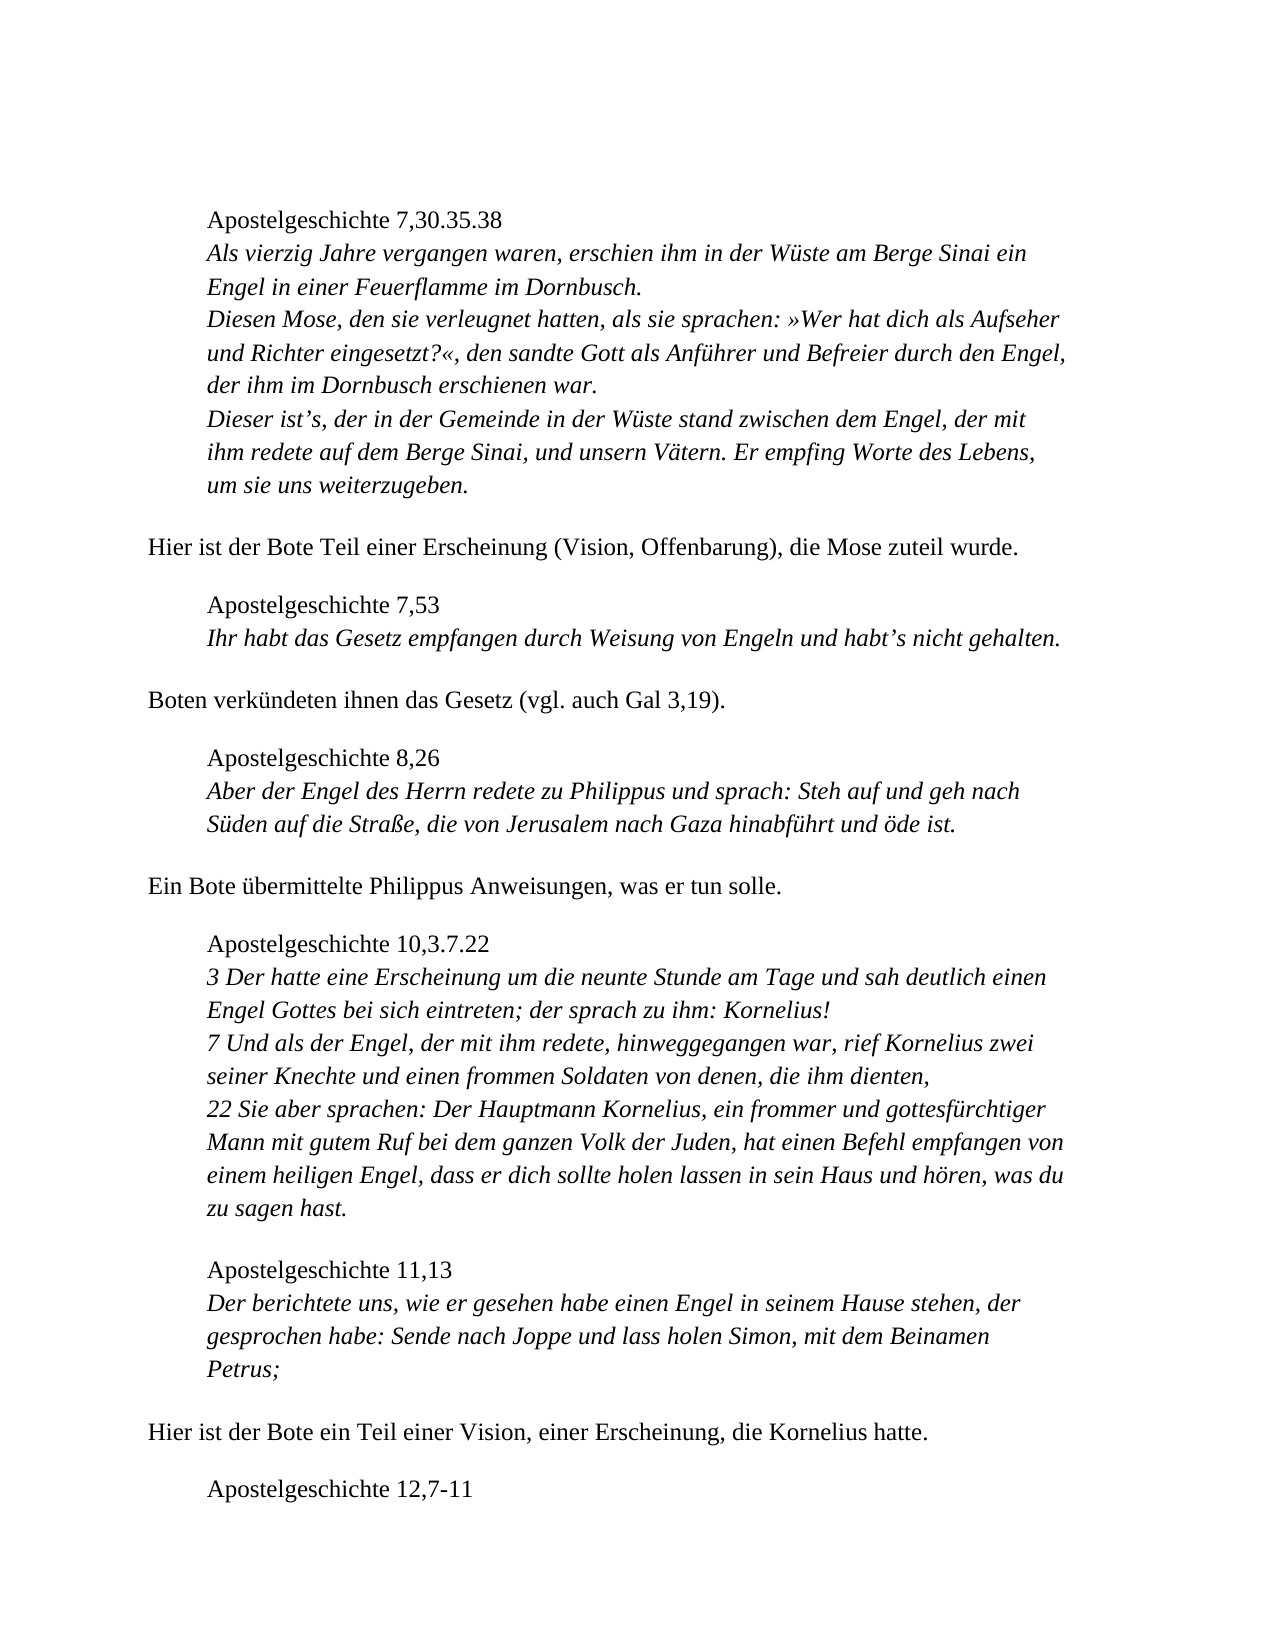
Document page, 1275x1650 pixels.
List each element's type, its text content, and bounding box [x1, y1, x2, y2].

text Apostelgeschichte 7,30.35.38 [207, 206, 1068, 234]
text Apostelgeschichte 8,26 [207, 743, 1068, 772]
text Der berichtete uns, wie er gesehen habe einen Engel in seinem Hause stehen, der gesprochen habe: Sende nach Joppe und lass holen Simon, mit dem Beinamen Petrus; [207, 1288, 1068, 1383]
text Aber der Engel des Herrn redete zu Philippus und sprach: Steh auf und geh nach Süden auf die Straße, die von Jerusalem nach Gaza hinabführt und öde ist. [207, 776, 1068, 838]
text Ein Bote übermittelte Philippus Anweisungen, was er tun solle. [148, 871, 1127, 900]
text 3 Der hatte eine Erscheinung um die neunte Stunde am Tage und sah deutlich einen Engel Gottes bei sich eintreten; der sprach zu ihm: Kornelius! [207, 962, 1068, 1024]
text Apostelgeschichte 12,7-11 [207, 1474, 1068, 1503]
text 7 Und als der Engel, der mit ihm redete, hinweggegangen war, rief Kornelius zwei seiner Knechte und einen frommen Soldaten von denen, die ihm dienten, [207, 1028, 1068, 1090]
text Hier ist der Bote Teil einer Erscheinung (Vision, Offenbarung), die Mose zuteil wurde. [148, 532, 1127, 561]
text Hier ist der Bote ein Teil einer Vision, einer Erscheinung, die Kornelius hatte. [148, 1417, 1127, 1445]
text 22 Sie aber sprachen: Der Hauptmann Kornelius, ein frommer und gottesfürchtiger Mann mit gutem Ruf bei dem ganzen Volk der Juden, hat einen Befehl empfangen von einem heiligen Engel, dass er dich sollte holen lassen in sein Haus und hören, was du zu sagen hast. [207, 1094, 1068, 1222]
text Diesen Mose, den sie verleugnet hatten, als sie sprachen: »Wer hat dich als Aufseher und Richter eingesetzt?«, den sandte Gott als Anführer und Befreier durch den Engel, der ihm im Dornbusch erschienen war. [207, 304, 1068, 399]
text Apostelgeschichte 7,53 [207, 590, 1068, 618]
text Dieser ist’s, der in der Gemeinde in der Wüste stand zwischen dem Engel, der mit ihm redete auf dem Berge Sinai, und unsern Vätern. Er empfing Worte des Lebens, um sie uns weiterzugeben. [207, 404, 1068, 498]
text Als vierzig Jahre vergangen waren, erschien ihm in der Wüste am Berge Sinai ein Engel in einer Feuerflamme im Dornbusch. [207, 238, 1068, 300]
text Apostelgeschichte 11,13 [207, 1255, 1068, 1284]
text Boten verkündeten ihnen das Gesetz (vgl. auch Gal 3,19). [148, 685, 1127, 714]
text Ihr habt das Gesetz empfangen durch Weisung von Engeln und habt’s nicht gehalten. [207, 623, 1068, 652]
text Apostelgeschichte 10,3.7.22 [207, 929, 1068, 958]
